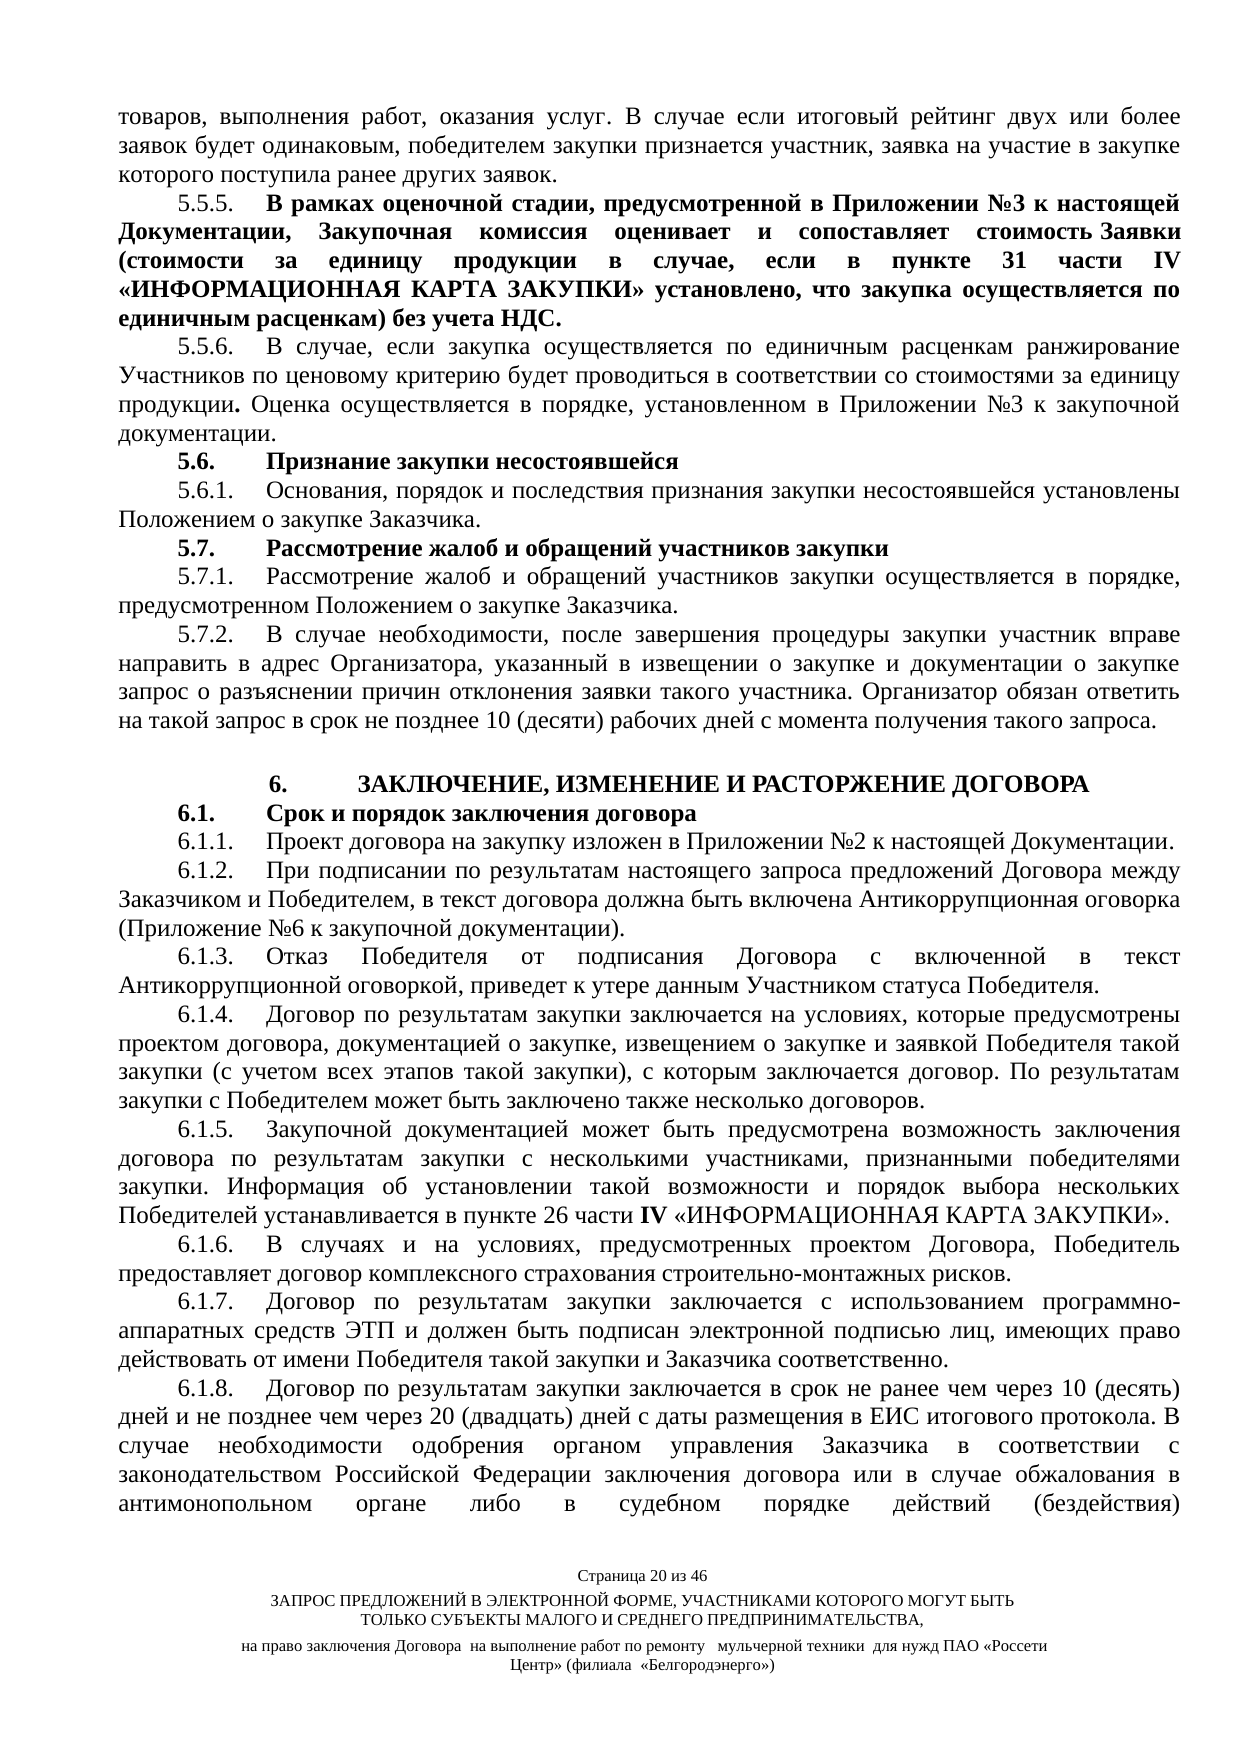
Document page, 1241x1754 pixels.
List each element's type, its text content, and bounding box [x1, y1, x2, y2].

subtitle Проект договора на закупку изложен в Приложении №2 к настоящей Документации. [118, 826, 1181, 855]
subtitle При подписании по результатам настоящего запроса предложений Договора между Заказчиком и Победителем, в текст договора должна быть включена Антикоррупционная оговорка (Приложение №6 к закупочной документации). [118, 855, 1181, 941]
subtitle Признание закупки несостоявшейся [118, 446, 1181, 475]
subtitle Рассмотрение жалоб и обращений участников закупки осуществляется в порядке, предусмотренном Положением о закупке Заказчика. [118, 561, 1181, 619]
subtitle Отказ Победителя от подписания Договора с включенной в текст Антикоррупционной оговоркой, приведет к утере данным Участником статуса Победителя. [118, 941, 1181, 999]
subtitle В случае, если закупка осуществляется по единичным расценкам ранжирование Участников по ценовому критерию будет проводиться в соответствии со стоимостями за единицу продукции. Оценка осуществляется в порядке, установленном в Приложении №3 к закупочной документации. [118, 331, 1181, 446]
subtitle Договор по результатам закупки заключается с использованием программно-аппаратных средств ЭТП и должен быть подписан электронной подписью лиц, имеющих право действовать от имени Победителя такой закупки и Заказчика соответственно. [118, 1286, 1181, 1373]
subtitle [118, 101, 1181, 188]
subtitle Договор по результатам закупки заключается на условиях, которые предусмотрены проектом договора, документацией о закупке, извещением о закупке и заявкой Победителя такой закупки (с учетом всех этапов такой закупки), с которым заключается договор. По результатам закупки с Победителем может быть заключено также несколько договоров. [118, 999, 1181, 1114]
subtitle ЗАКЛЮЧЕНИЕ, ИЗМЕНЕНИЕ И РАСТОРЖЕНИЕ ДОГОВОРА [118, 769, 1181, 798]
subtitle Срок и порядок заключения договора [118, 798, 1181, 826]
subtitle В рамках оценочной стадии, предусмотренной в Приложении №3 к настоящей Документации, Закупочная комиссия оценивает и сопоставляет стоимость Заявки (стоимости за единицу продукции в случае, если в пункте 31 части IV «ИНФОРМАЦИОННАЯ КАРТА ЗАКУПКИ» установлено, что закупка осуществляется по единичным расценкам) без учета НДС. [118, 188, 1181, 331]
subtitle Основания, порядок и последствия признания закупки несостоявшейся установлены Положением о закупке Заказчика. [118, 475, 1181, 533]
subtitle Закупочной документацией может быть предусмотрена возможность заключения договора по результатам закупки с несколькими участниками, признанными победителями закупки. Информация об установлении такой возможности и порядок выбора нескольких Победителей устанавливается в пункте 26 части IV «ИНФОРМАЦИОННАЯ КАРТА ЗАКУПКИ». [118, 1114, 1181, 1229]
subtitle Рассмотрение жалоб и обращений участников закупки [118, 533, 1181, 561]
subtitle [118, 1373, 1181, 1516]
subtitle В случае необходимости, после завершения процедуры закупки участник вправе направить в адрес Организатора, указанный в извещении о закупке и документации о закупке запрос о разъяснении причин отклонения заявки такого участника. Организатор обязан ответить на такой запрос в срок не позднее 10 (десяти) рабочих дней с момента получения такого запроса. [118, 619, 1181, 734]
subtitle В случаях и на условиях, предусмотренных проектом Договора, Победитель предоставляет договор комплексного страхования строительно-монтажных рисков. [118, 1229, 1181, 1286]
